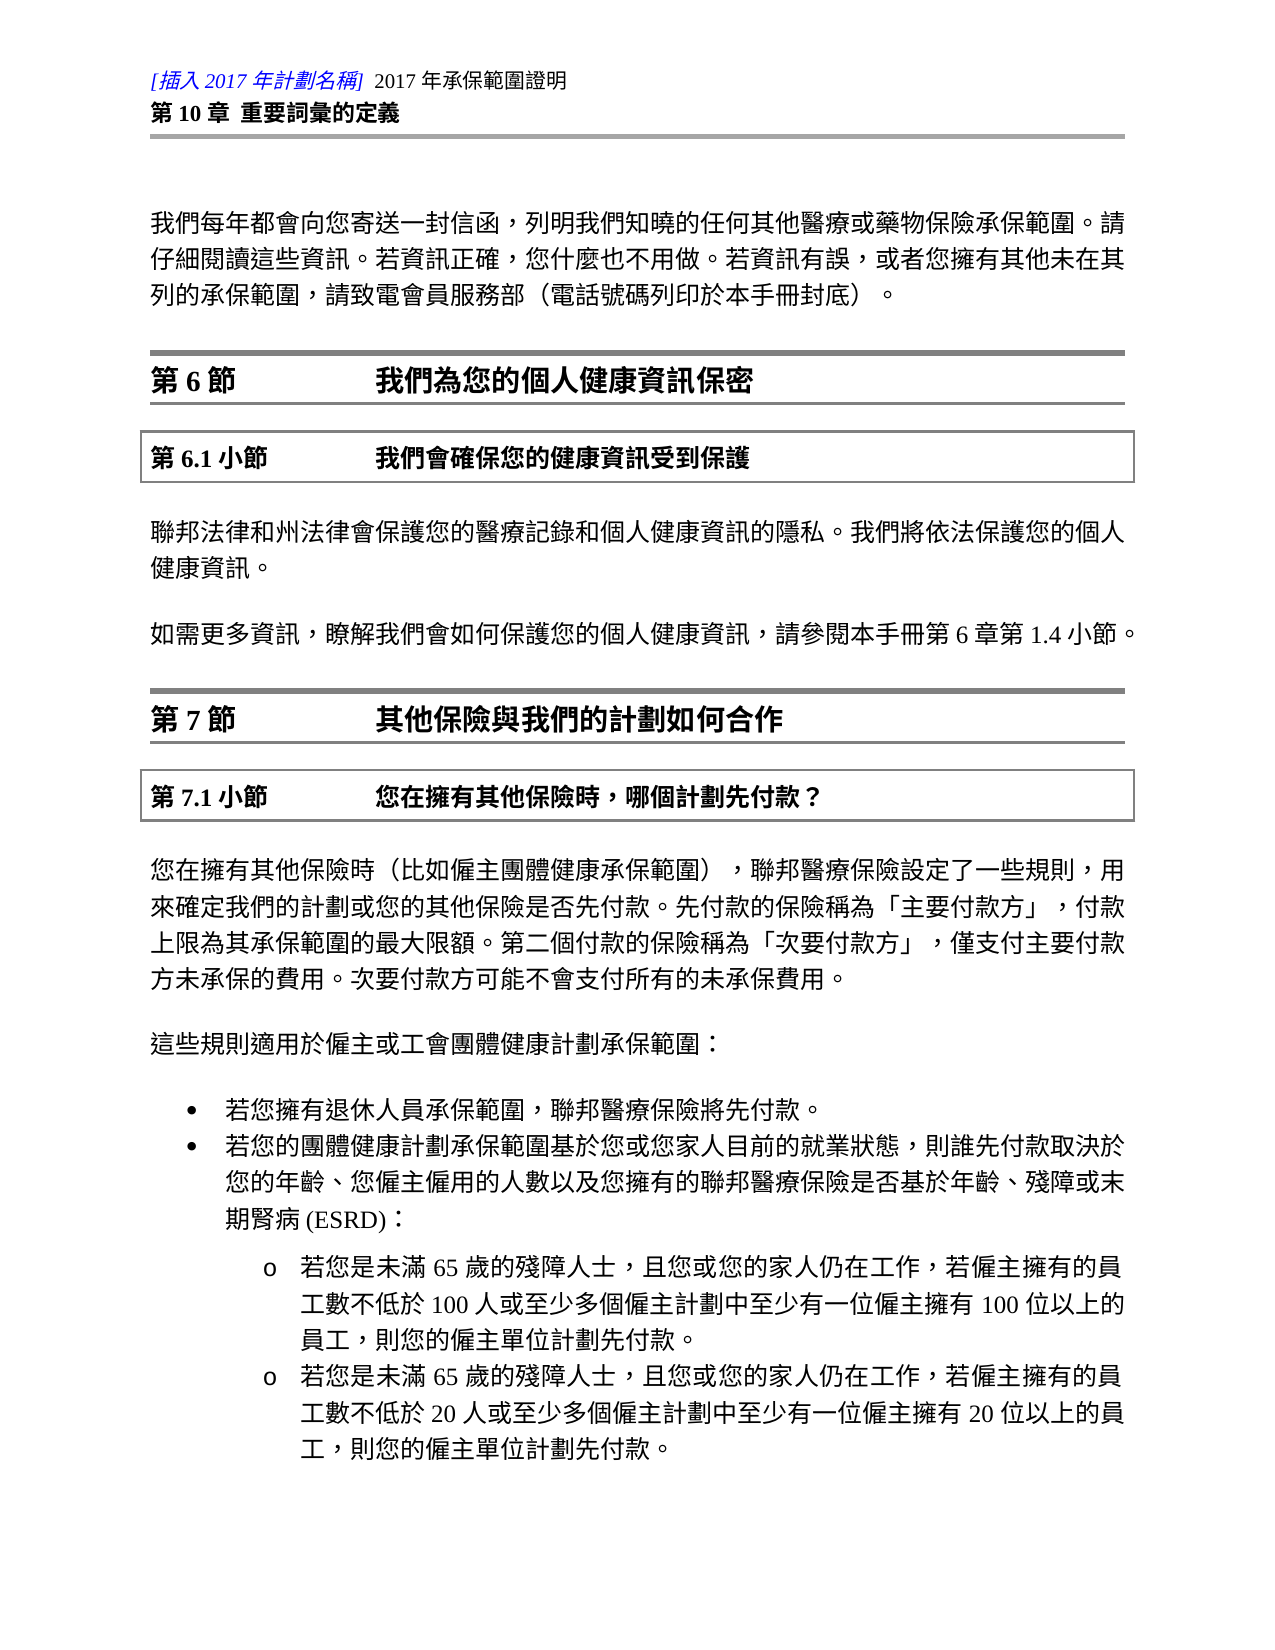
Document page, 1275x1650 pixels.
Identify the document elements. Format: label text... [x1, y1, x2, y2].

subtitle 第 6.1 小節 我們會確保您的健康資訊受到保護 [142, 534, 1133, 583]
list 若您擁有退休人員承保範圍，聯邦醫療保險將先付款。 [187, 1192, 1125, 1228]
subtitle 第 6 節 我們為您的個人健康資訊保密 [150, 458, 1125, 504]
list 若您的團體健康計劃承保範圍基於您或您家人目前的就業狀態，則誰先付款取決於您的年齡、您僱主僱用的人數以及您擁有的聯邦醫療保險是否基於年齡、殘障或末期腎病 (ESRD)： [187, 1241, 1125, 1349]
text 您在擁有其他保險時（比如僱主團體健康承保範圍），聯邦醫療保險設定了一些規則，用來確定我們的計劃或您的其他保險是否先付款。先付款的保險稱為「主要付款方」，付款上限為其承保範圍的最大限額。第二個付款的保險稱為「次要付款方」，僅支付主要付款方未承保的費用。次要付款方可能不會支付所有的未承保費用。 [150, 952, 1125, 1097]
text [150, 203, 1125, 276]
list 若您是未滿 65 歲的殘障人士，且您或您的家人仍在工作，若僱主擁有的員工數不低於 100 人或至少多個僱主計劃中至少有一位僱主擁有 100 位以上的員工，則您的僱主單位計劃先付款。 [262, 1362, 1125, 1471]
subtitle 第 7.1 小節 您在擁有其他保險時，哪個計劃先付款？ [142, 873, 1133, 921]
subtitle 第 7 節 其他保險與我們的計劃如何合作 [150, 796, 1125, 842]
text 這些規則適用於僱主或工會團體健康計劃承保範圍： [150, 1127, 1125, 1163]
text 如需更多資訊，瞭解我們會如何保護您的個人健康資訊，請參閱本手冊第 6 章第 1.4 小節。 [150, 716, 1125, 752]
text 聯邦法律和州法律會保護您的醫療記錄和個人健康資訊的隱私。我們將依法保護您的個人健康資訊。 [150, 614, 1125, 687]
text 我們每年都會向您寄送一封信函，列明我們知曉的任何其他醫療或藥物保險承保範圍。請仔細閱讀這些資訊。若資訊正確，您什麼也不用做。若資訊有誤，或者您擁有其他未在其列的承保範圍，請致電會員服務部（電話號碼列印於本手冊封底）。 [150, 305, 1125, 414]
